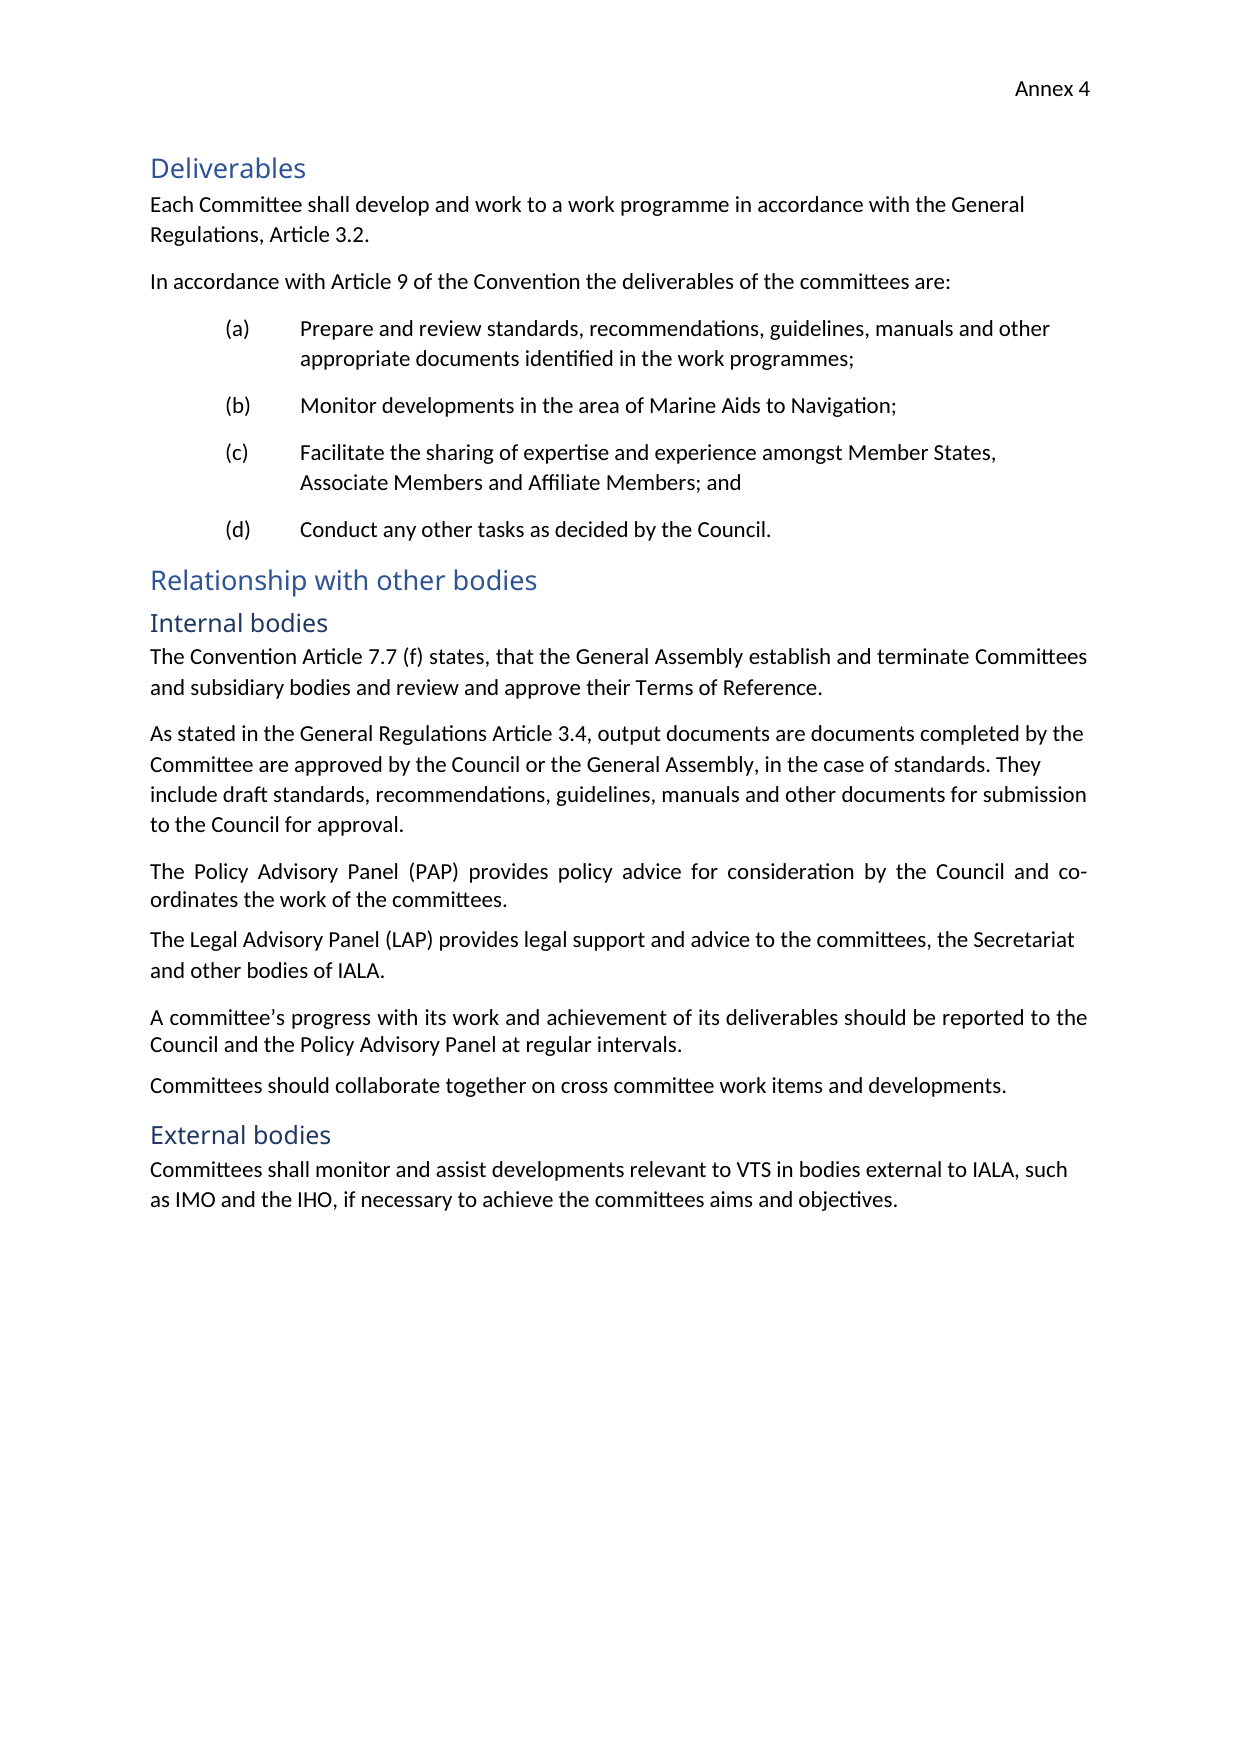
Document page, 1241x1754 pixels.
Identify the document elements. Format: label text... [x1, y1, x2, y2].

text The Legal Advisory Panel (LAP) provides legal support and advice to the committees, the Secretariat and other bodies of IALA. [150, 926, 1090, 984]
text (b) Monitor developments in the area of Marine Aids to Navigation; [187, 391, 1090, 419]
text As stated in the General Regulations Article 3.4, output documents are documents completed by the Committee are approved by the Council or the General Assembly, in the case of standards. They include draft standards, recommendations, guidelines, manuals and other documents for submission to the Council for approval. [150, 719, 1090, 838]
text (a) Prepare and review standards, recommendations, guidelines, manuals and other appropriate documents identified in the work programmes; [187, 314, 1090, 372]
text In accordance with Article 9 of the Convention the deliverables of the committees are: [150, 267, 1090, 295]
text Committees shall monitor and assist developments relevant to VTS in bodies external to IALA, such as IMO and the IHO, if necessary to achieve the committees aims and objectives. [150, 1155, 1090, 1213]
text Each Committee shall develop and work to a work programme in accordance with the General Regulations, Article 3.2. [150, 190, 1090, 248]
subtitle Deliverables [150, 150, 1090, 187]
text The Policy Advisory Panel (PAP) provides policy advice for consideration by the Council and co-ordinates the work of the committees. [150, 857, 1090, 913]
subtitle External bodies [150, 1118, 1090, 1152]
text (d) Conduct any other tasks as decided by the Council. [187, 515, 1090, 543]
text (c) Facilitate the sharing of expertise and experience amongst Member States, Associate Members and Affiliate Members; and [225, 438, 1090, 496]
subtitle Internal bodies [150, 606, 1090, 640]
list A committee’s progress with its work and achievement of its deliverables should be reported to the Council and the Policy Advisory Panel at regular intervals. [150, 1003, 1090, 1059]
text Committees should collaborate together on cross committee work items and developments. [150, 1071, 1090, 1099]
subtitle Relationship with other bodies [150, 562, 1090, 598]
text The Convention Article 7.7 (f) states, that the General Assembly establish and terminate Committees and subsidiary bodies and review and approve their Terms of Reference. [150, 642, 1090, 701]
